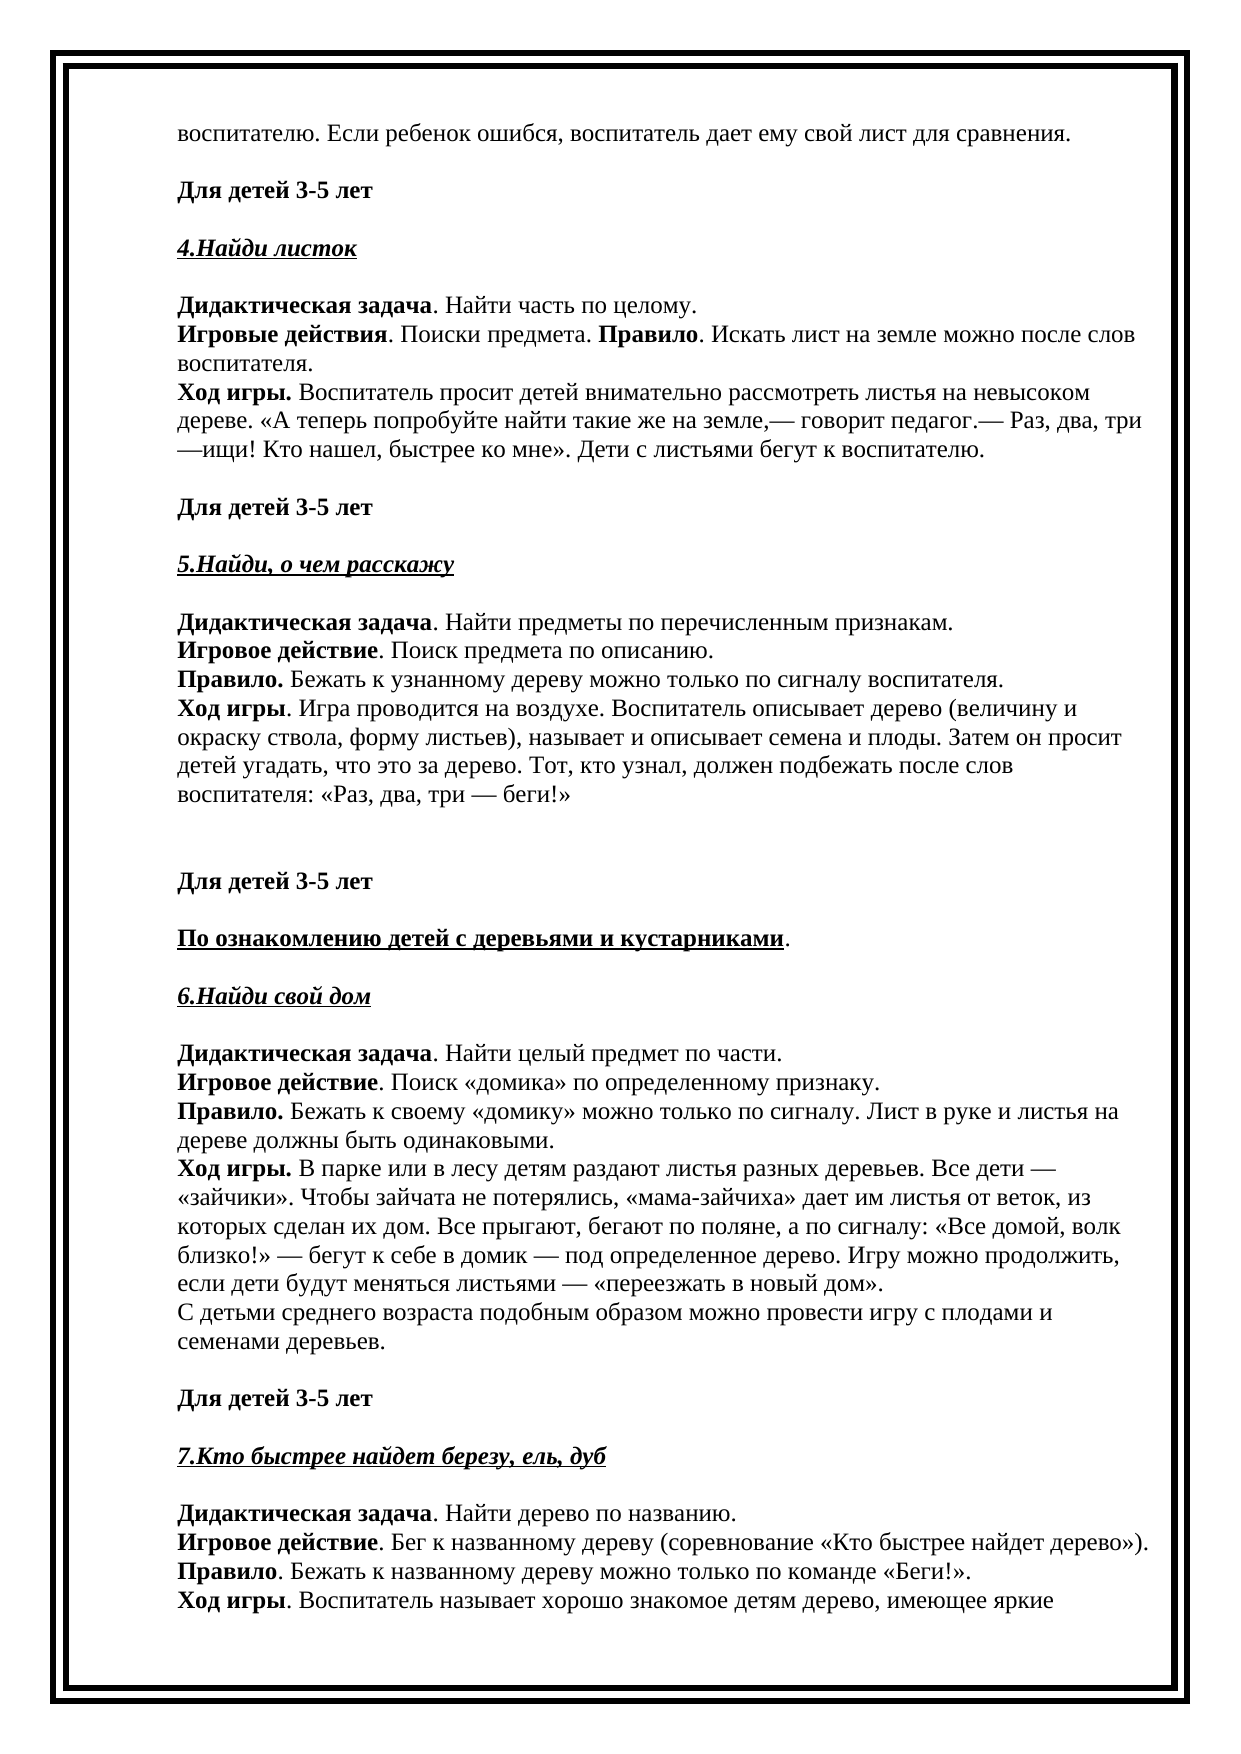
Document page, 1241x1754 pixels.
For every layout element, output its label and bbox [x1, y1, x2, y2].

text [177, 837, 1152, 1613]
text [177, 118, 1152, 808]
